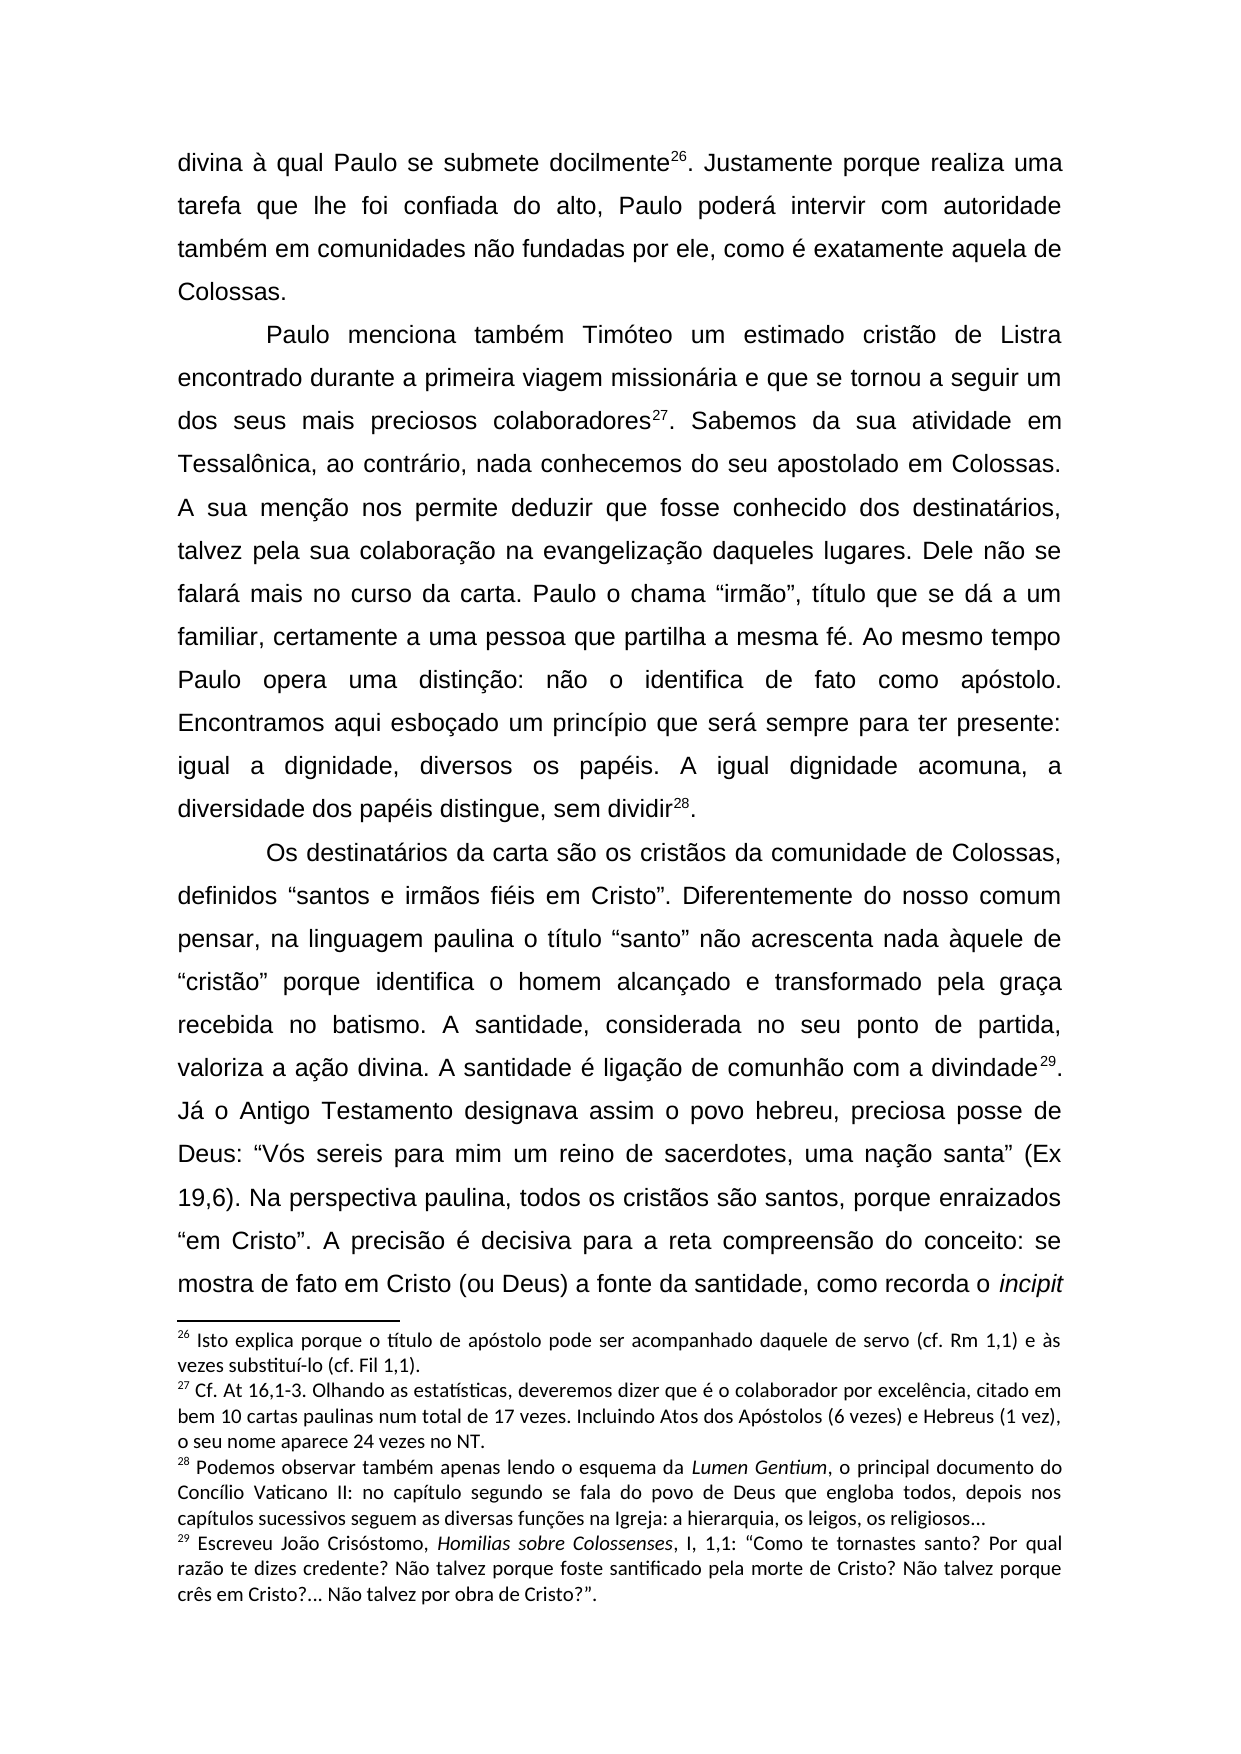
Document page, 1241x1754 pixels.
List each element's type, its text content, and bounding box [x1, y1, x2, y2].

text Paulo menciona também Timóteo um estimado cristão de Listra encontrado durante a primeira viagem missionária e que se tornou a seguir um dos seus mais preciosos colaboradores. Sabemos da sua atividade em Tessalônica, ao contrário, nada conhecemos do seu apostolado em Colossas. A sua menção nos permite deduzir que fosse conhecido dos destinatários, talvez pela sua colaboração na evangelização daqueles lugares. Dele não se falará mais no curso da carta. Paulo o chama “irmão”, título que se dá a um familiar, certamente a uma pessoa que partilha a mesma fé. Ao mesmo tempo Paulo opera uma distinção: não o identifica de fato como apóstolo. Encontramos aqui esboçado um princípio que será sempre para ter presente: igual a dignidade, diversos os papéis. A igual dignidade acomuna, a diversidade dos papéis distingue, sem dividir. [177, 320, 1063, 823]
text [177, 148, 1063, 306]
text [177, 838, 1063, 1298]
